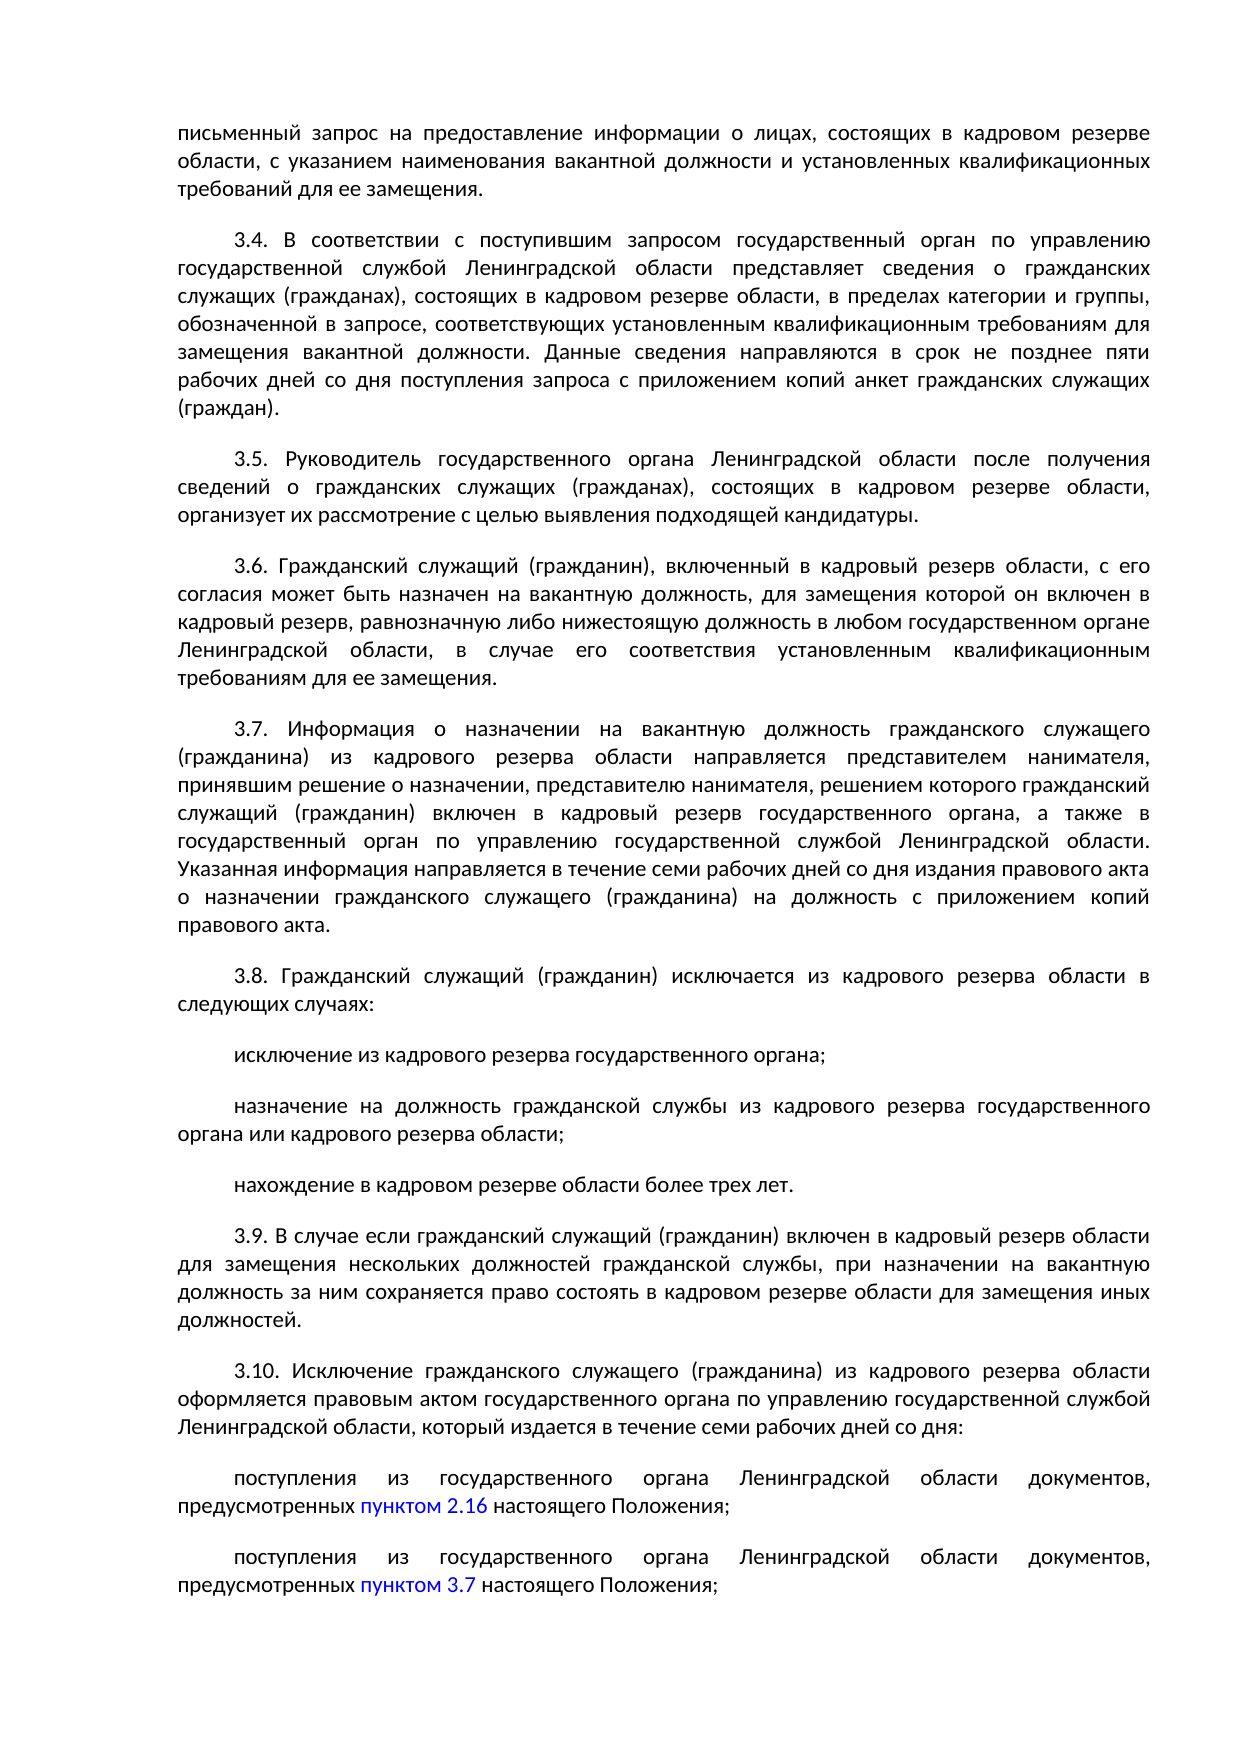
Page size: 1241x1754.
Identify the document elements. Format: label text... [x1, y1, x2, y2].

text исключение из кадрового резерва государственного органа; [177, 1040, 1152, 1068]
text 3.8. Гражданский служащий (гражданин) исключается из кадрового резерва области в следующих случаях: [177, 961, 1152, 1017]
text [177, 118, 1152, 202]
text 3.5. Руководитель государственного органа Ленинградской области после получения сведений о гражданских служащих (гражданах), состоящих в кадровом резерве области, организует их рассмотрение с целью выявления подходящей кандидатуры. [177, 444, 1152, 528]
text 3.4. В соответствии с поступившим запросом государственный орган по управлению государственной службой Ленинградской области представляет сведения о гражданских служащих (гражданах), состоящих в кадровом резерве области, в пределах категории и группы, обозначенной в запросе, соответствующих установленным квалификационным требованиям для замещения вакантной должности. Данные сведения направляются в срок не позднее пяти рабочих дней со дня поступления запроса с приложением копий анкет гражданских служащих (граждан). [177, 225, 1152, 421]
text поступления из государственного органа Ленинградской области документов, предусмотренных пунктом 3.7 настоящего Положения; [177, 1542, 1152, 1598]
text 3.7. Информация о назначении на вакантную должность гражданского служащего (гражданина) из кадрового резерва области направляется представителем нанимателя, принявшим решение о назначении, представителю нанимателя, решением которого гражданский служащий (гражданин) включен в кадровый резерв государственного органа, а также в государственный орган по управлению государственной службой Ленинградской области. Указанная информация направляется в течение семи рабочих дней со дня издания правового акта о назначении гражданского служащего (гражданина) на должность с приложением копий правового акта. [177, 714, 1152, 938]
text 3.9. В случае если гражданский служащий (гражданин) включен в кадровый резерв области для замещения нескольких должностей гражданской службы, при назначении на вакантную должность за ним сохраняется право состоять в кадровом резерве области для замещения иных должностей. [177, 1221, 1152, 1333]
text назначение на должность гражданской службы из кадрового резерва государственного органа или кадрового резерва области; [177, 1091, 1152, 1147]
text нахождение в кадровом резерве области более трех лет. [177, 1170, 1152, 1198]
text поступления из государственного органа Ленинградской области документов, предусмотренных пунктом 2.16 настоящего Положения; [177, 1463, 1152, 1519]
text 3.10. Исключение гражданского служащего (гражданина) из кадрового резерва области оформляется правовым актом государственного органа по управлению государственной службой Ленинградской области, который издается в течение семи рабочих дней со дня: [177, 1356, 1152, 1440]
text 3.6. Гражданский служащий (гражданин), включенный в кадровый резерв области, с его согласия может быть назначен на вакантную должность, для замещения которой он включен в кадровый резерв, равнозначную либо нижестоящую должность в любом государственном органе Ленинградской области, в случае его соответствия установленным квалификационным требованиям для ее замещения. [177, 551, 1152, 691]
